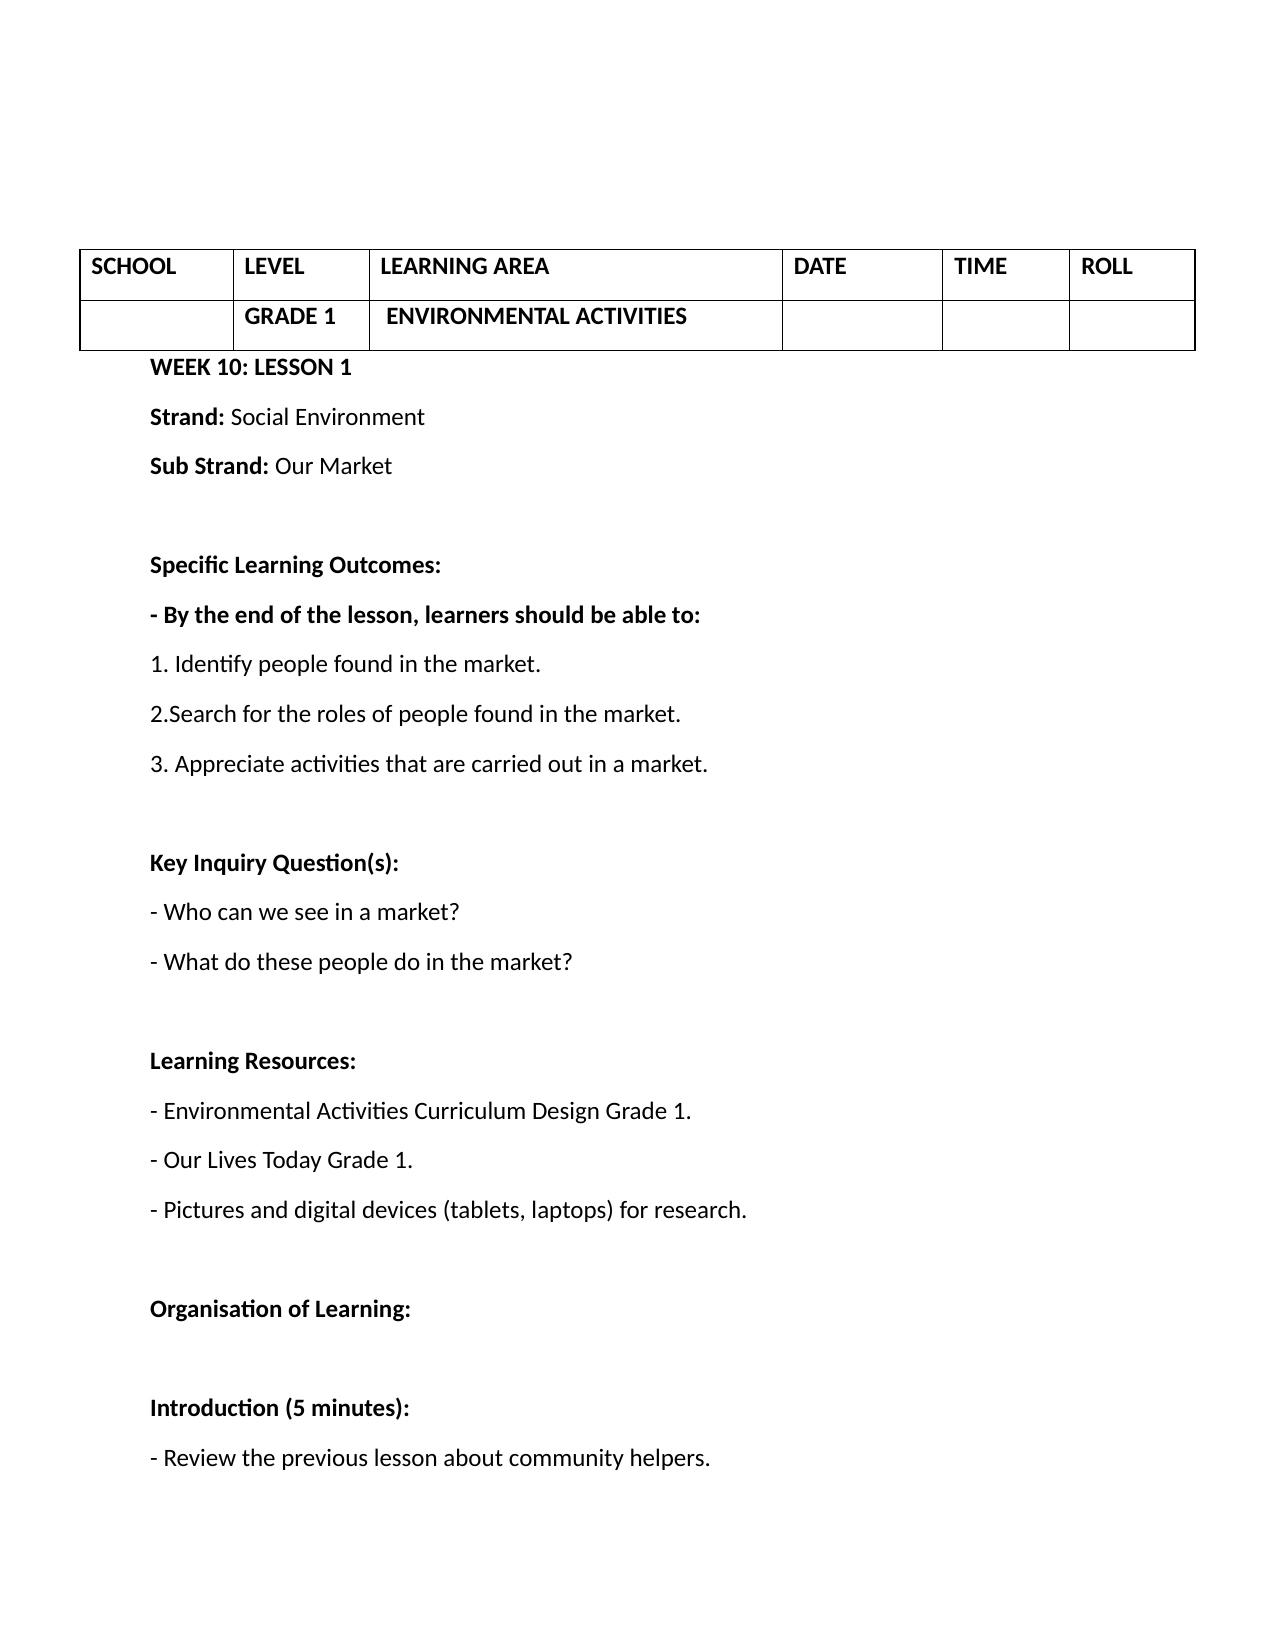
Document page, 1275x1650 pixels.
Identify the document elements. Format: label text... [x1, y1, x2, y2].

text 3. Appreciate activities that are carried out in a market. [150, 748, 1125, 778]
text - Who can we see in a market? [150, 896, 1125, 927]
text - Our Lives Today Grade 1. [150, 1144, 1125, 1175]
table_header SCHOOL [81, 250, 233, 299]
text 1. Identify people found in the market. [150, 648, 1125, 679]
text - Review the previous lesson about community helpers. [150, 1442, 1125, 1472]
text Key Inquiry Question(s): [150, 847, 1125, 877]
text Learning Resources: [150, 1045, 1125, 1076]
text 2.Search for the roles of people found in the market. [150, 698, 1125, 729]
text - By the end of the lesson, learners should be able to: [150, 599, 1125, 629]
text WEEK 10: LESSON 1 [150, 351, 1125, 382]
table_cell [943, 301, 1069, 350]
table_header LEVEL [234, 250, 369, 299]
text Organisation of Learning: [150, 1293, 1125, 1324]
table_header LEARNING AREA [370, 250, 782, 299]
table_cell ENVIRONMENTAL ACTIVITIES [370, 301, 782, 350]
text - Environmental Activities Curriculum Design Grade 1. [150, 1095, 1125, 1125]
table_cell [1070, 301, 1194, 350]
table_header TIME [943, 250, 1069, 299]
text - What do these people do in the market? [150, 946, 1125, 977]
text - Pictures and digital devices (tablets, laptops) for research. [150, 1194, 1125, 1224]
text Introduction (5 minutes): [150, 1392, 1125, 1423]
table_cell GRADE 1 [234, 301, 369, 350]
text Sub Strand: Our Market [150, 450, 1125, 481]
text Strand: Social Environment [150, 401, 1125, 431]
table_cell [81, 301, 233, 350]
table_header ROLL [1070, 250, 1194, 299]
text Specific Learning Outcomes: [150, 549, 1125, 580]
table_cell [783, 301, 942, 350]
table_header DATE [783, 250, 942, 299]
